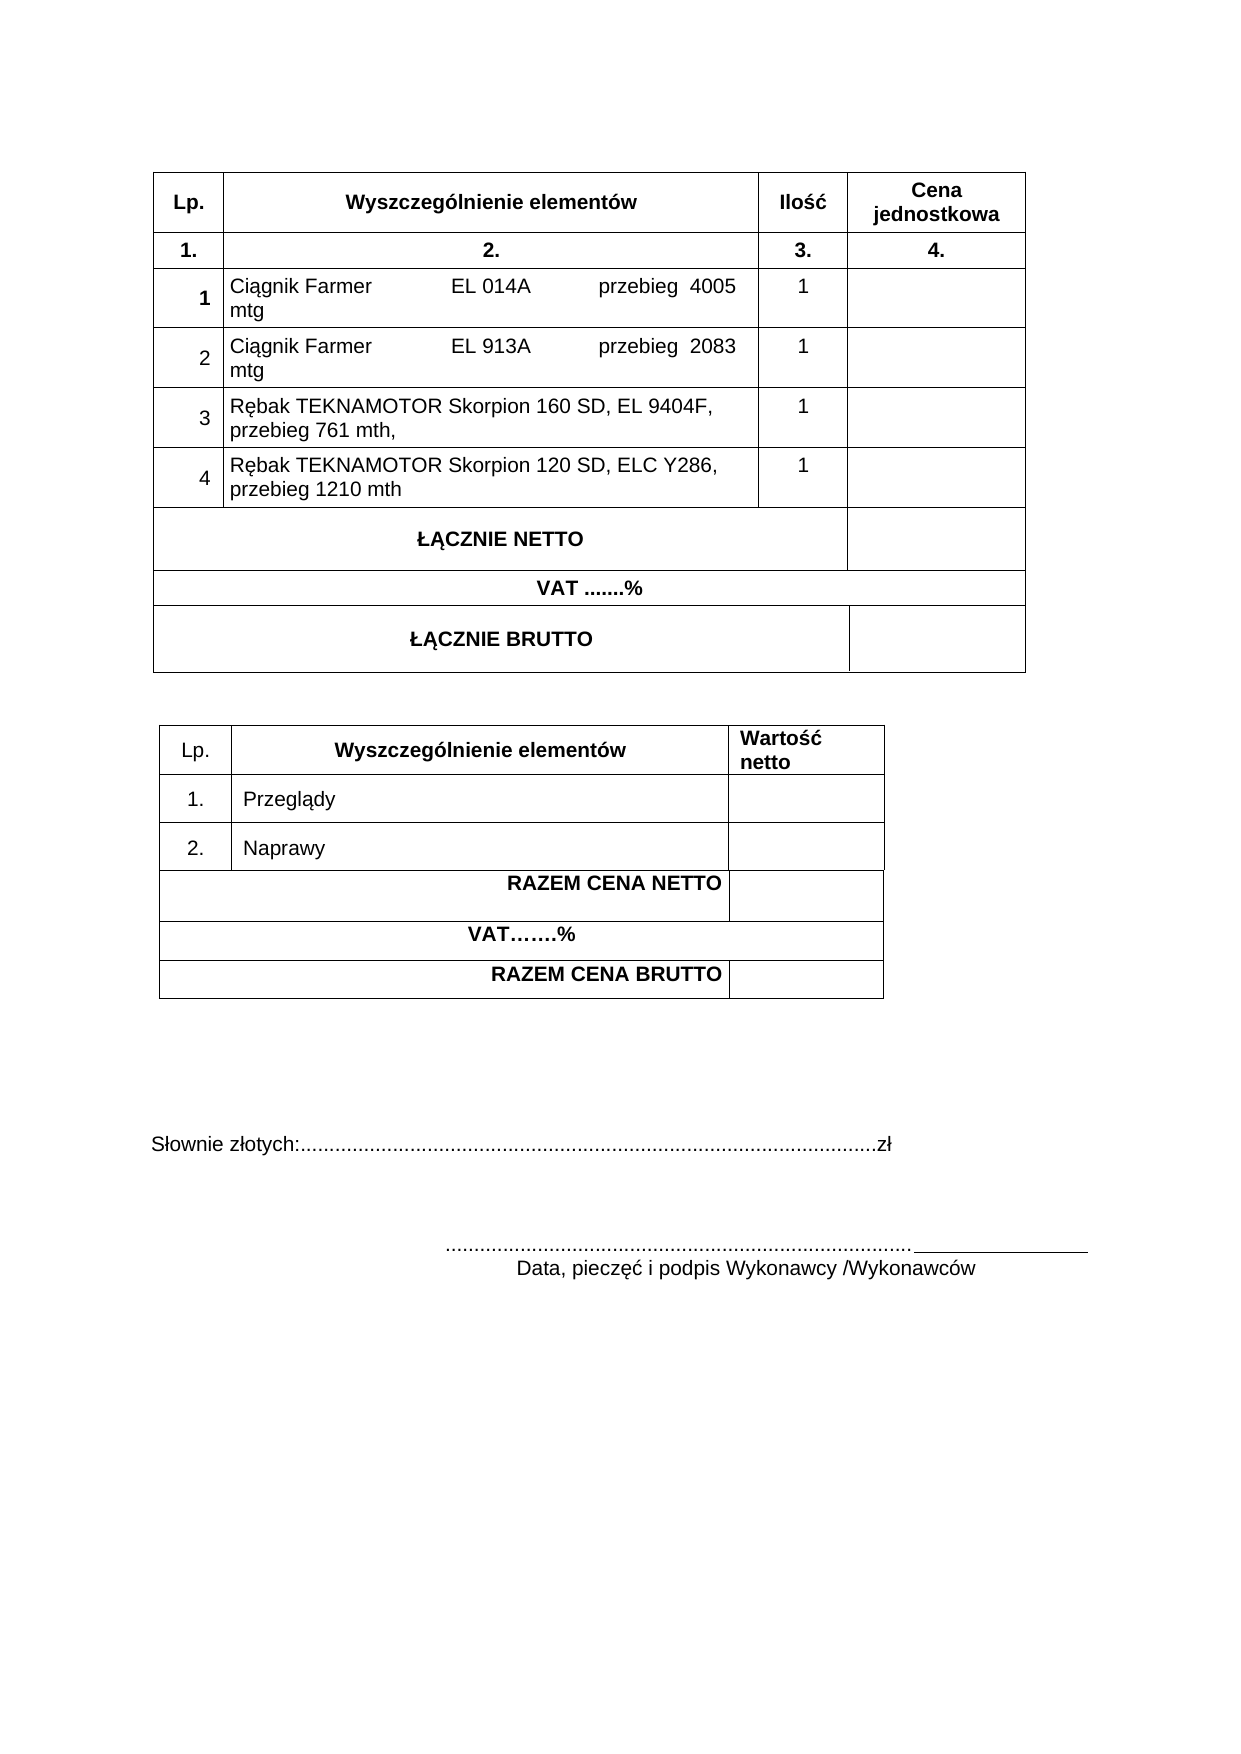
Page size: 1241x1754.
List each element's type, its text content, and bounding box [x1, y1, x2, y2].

table_cell Ciągnik Farmer EL 913A przebieg 2083 mtg [224, 328, 758, 387]
table_cell 2. [160, 823, 231, 870]
table_header Cena jednostkowa [848, 173, 1025, 231]
table_cell 4. [848, 233, 1025, 267]
table_cell 2. [224, 233, 758, 267]
table_cell ŁĄCZNIE BRUTTO [154, 606, 849, 671]
text ................................................................................. [151, 1231, 1093, 1255]
table_cell RAZEM CENA NETTO [160, 871, 729, 921]
table_cell VAT…….% [160, 922, 883, 960]
table_cell 1 [154, 269, 223, 327]
table_cell RAZEM CENA BRUTTO [160, 961, 729, 998]
table_cell 1. [160, 775, 231, 822]
table_cell 1 [759, 269, 847, 327]
table_cell [848, 328, 1025, 387]
table_header Ilość [759, 173, 847, 231]
table_cell [848, 448, 1025, 507]
table_cell Przeglądy [232, 775, 728, 822]
table_cell 1. [154, 233, 223, 267]
table_cell 3 [154, 388, 223, 447]
table_cell 1 [759, 328, 847, 387]
table_cell Naprawy [232, 823, 728, 870]
text Słownie złotych:....................................................................................................zł [151, 1132, 1093, 1156]
table_cell [730, 961, 883, 998]
table_cell [729, 775, 884, 822]
table_cell Rębak TEKNAMOTOR Skorpion 160 SD, EL 9404F, przebieg 761 mth, [224, 388, 758, 447]
table_cell ŁĄCZNIE NETTO [154, 508, 847, 569]
table_cell [848, 388, 1025, 447]
table_header Lp. [160, 726, 231, 773]
table_header Wyszczególnienie elementów [224, 173, 758, 231]
table_cell 1 [759, 388, 847, 447]
table_cell 2 [154, 328, 223, 387]
table_cell [848, 508, 1025, 569]
table_header Wartość netto [729, 726, 884, 773]
table_cell [729, 823, 884, 870]
table_cell 3. [759, 233, 847, 267]
table_cell [850, 606, 1025, 671]
table_cell 4 [154, 448, 223, 507]
table_cell 1 [759, 448, 847, 507]
table_cell VAT .......% [154, 571, 1025, 605]
table_header Lp. [154, 173, 223, 231]
table_header Wyszczególnienie elementów [232, 726, 728, 773]
text Data, pieczęć i podpis Wykonawcy /Wykonawców [151, 1255, 1093, 1279]
table_cell Ciągnik Farmer EL 014A przebieg 4005 mtg [224, 269, 758, 327]
table_cell [730, 871, 883, 921]
table_cell Rębak TEKNAMOTOR Skorpion 120 SD, ELC Y286, przebieg 1210 mth [224, 448, 758, 507]
table_cell [848, 269, 1025, 327]
